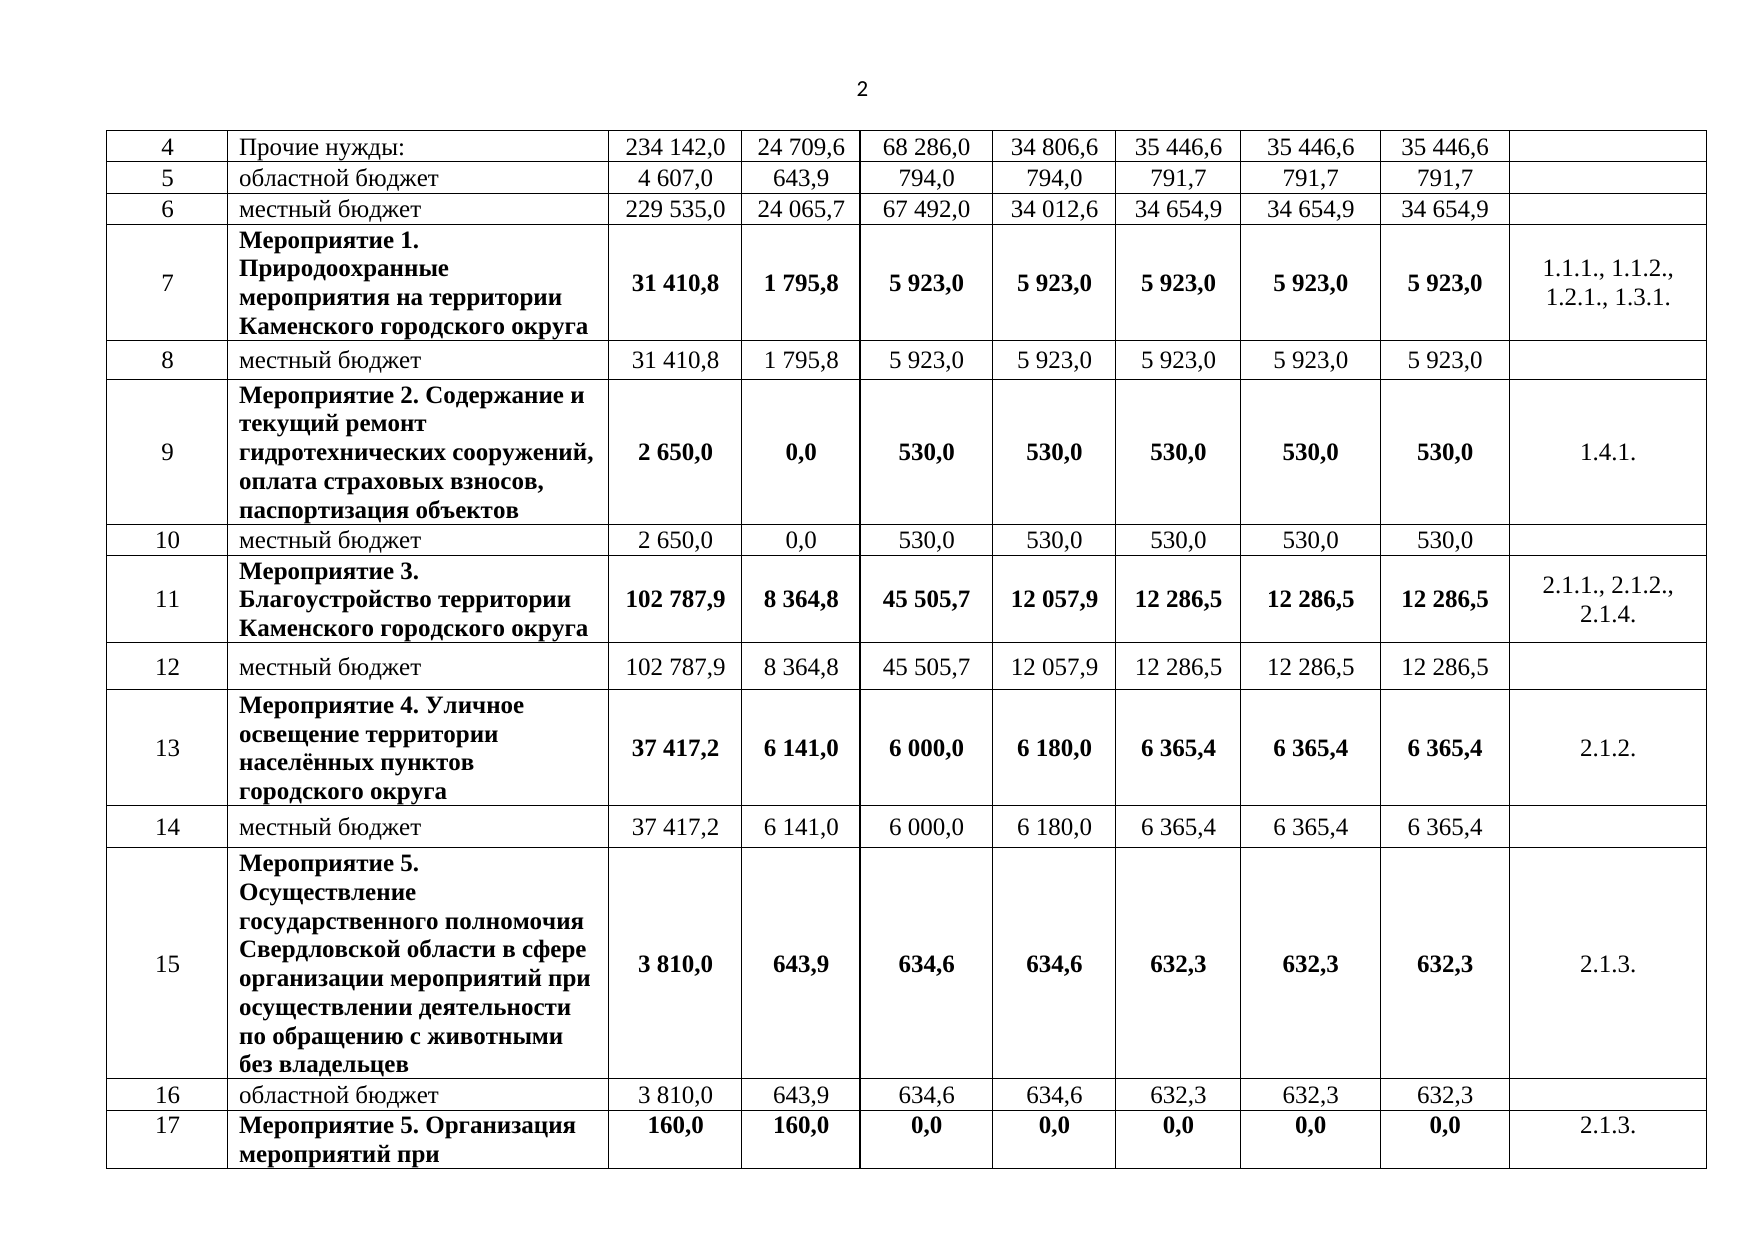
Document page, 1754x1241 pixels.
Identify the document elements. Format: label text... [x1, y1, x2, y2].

table_cell 6 000,0 [861, 806, 992, 847]
table_cell 6 141,0 [742, 690, 859, 805]
table_cell Мероприятие 1. Природоохранные мероприятия на территории Каменского городского округа [228, 225, 608, 340]
table_cell 632,3 [1241, 848, 1380, 1078]
table_cell 632,3 [1116, 848, 1240, 1078]
table_cell 160,0 [609, 1111, 741, 1168]
table_cell 6 365,4 [1241, 806, 1380, 847]
table_cell местный бюджет [228, 341, 608, 379]
table_cell 6 000,0 [861, 690, 992, 805]
table_cell Мероприятие 5. Осуществление государственного полномочия Свердловской области в сфере организации мероприятий при осуществлении деятельности по обращению с животными без владельцев [228, 848, 608, 1078]
table_cell 5 923,0 [1116, 341, 1240, 379]
table_cell 530,0 [1381, 525, 1509, 555]
table_cell 12 057,9 [993, 556, 1115, 642]
table_cell 5 923,0 [1116, 225, 1240, 340]
table_cell 34 806,6 [993, 131, 1115, 161]
table_cell 3 810,0 [609, 848, 741, 1078]
table_cell 17 [107, 1111, 227, 1168]
table_cell 634,6 [861, 848, 992, 1078]
table_cell 34 654,9 [1116, 194, 1240, 224]
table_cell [228, 1111, 608, 1168]
table_cell 530,0 [1241, 380, 1380, 523]
table_cell 68 286,0 [861, 131, 992, 161]
table_cell областной бюджет [228, 1079, 608, 1109]
table_cell 0,0 [861, 1111, 992, 1168]
table_cell 634,6 [993, 848, 1115, 1078]
table_cell [1510, 341, 1706, 379]
table_cell 0,0 [1381, 1111, 1509, 1168]
table_cell 37 417,2 [609, 690, 741, 805]
table_cell 8 364,8 [742, 643, 859, 689]
table_cell 643,9 [742, 162, 859, 192]
table_cell 24 709,6 [742, 131, 859, 161]
table_cell 530,0 [1381, 380, 1509, 523]
table_cell [1510, 1079, 1706, 1109]
table_cell местный бюджет [228, 194, 608, 224]
table_cell 5 923,0 [1381, 225, 1509, 340]
table_cell 16 [107, 1079, 227, 1109]
table_cell 24 065,7 [742, 194, 859, 224]
table_cell 1.4.1. [1510, 380, 1706, 523]
table_cell 530,0 [993, 525, 1115, 555]
table_cell 0,0 [1241, 1111, 1380, 1168]
table_cell 35 446,6 [1116, 131, 1240, 161]
table_cell 31 410,8 [609, 341, 741, 379]
table_cell 67 492,0 [861, 194, 992, 224]
table_cell Мероприятие 4. Уличное освещение территории населённых пунктов городского округа [228, 690, 608, 805]
table_cell 2 650,0 [609, 525, 741, 555]
table_cell 632,3 [1116, 1079, 1240, 1109]
table_cell 791,7 [1241, 162, 1380, 192]
table_cell [1510, 131, 1706, 161]
table_cell 5 923,0 [861, 341, 992, 379]
table_cell 1 795,8 [742, 341, 859, 379]
table_cell 794,0 [861, 162, 992, 192]
table_cell Прочие нужды: [228, 131, 608, 161]
table_cell 6 365,4 [1381, 690, 1509, 805]
table_cell 791,7 [1116, 162, 1240, 192]
table_cell 12 286,5 [1241, 556, 1380, 642]
table_cell 14 [107, 806, 227, 847]
table_cell 31 410,8 [609, 225, 741, 340]
table_cell 0,0 [1116, 1111, 1240, 1168]
table_cell 5 923,0 [861, 225, 992, 340]
table_cell 229 535,0 [609, 194, 741, 224]
table_cell 791,7 [1381, 162, 1509, 192]
table_cell Мероприятие 2. Содержание и текущий ремонт гидротехнических сооружений, оплата страховых взносов, паспортизация объектов [228, 380, 608, 523]
table_cell 45 505,7 [861, 643, 992, 689]
table_cell 6 180,0 [993, 690, 1115, 805]
table_cell 102 787,9 [609, 556, 741, 642]
table_cell 34 654,9 [1381, 194, 1509, 224]
table_cell 8 [107, 341, 227, 379]
table_cell 1 795,8 [742, 225, 859, 340]
table_cell 6 141,0 [742, 806, 859, 847]
table_cell 634,6 [861, 1079, 992, 1109]
table_cell 34 654,9 [1241, 194, 1380, 224]
table_cell 4 [107, 131, 227, 161]
table_cell 13 [107, 690, 227, 805]
table_cell 8 364,8 [742, 556, 859, 642]
table_cell 37 417,2 [609, 806, 741, 847]
table_cell 5 923,0 [993, 341, 1115, 379]
table_cell [1510, 194, 1706, 224]
table_cell 530,0 [993, 380, 1115, 523]
table_cell Мероприятие 3. Благоустройство территории Каменского городского округа [228, 556, 608, 642]
table_cell 5 923,0 [1241, 225, 1380, 340]
table_cell 643,9 [742, 1079, 859, 1109]
table_cell 12 [107, 643, 227, 689]
table_cell 35 446,6 [1381, 131, 1509, 161]
table_cell 0,0 [742, 525, 859, 555]
table_cell 794,0 [993, 162, 1115, 192]
table_cell 6 365,4 [1241, 690, 1380, 805]
table_cell 102 787,9 [609, 643, 741, 689]
table_cell 2.1.1., 2.1.2., 2.1.4. [1510, 556, 1706, 642]
table_cell 34 012,6 [993, 194, 1115, 224]
table_cell [1510, 162, 1706, 192]
table_cell 2 650,0 [609, 380, 741, 523]
table_cell местный бюджет [228, 525, 608, 555]
table_cell 15 [107, 848, 227, 1078]
table_cell 234 142,0 [609, 131, 741, 161]
table_cell 632,3 [1241, 1079, 1380, 1109]
table_cell областной бюджет [228, 162, 608, 192]
table_cell 7 [107, 225, 227, 340]
table_cell 530,0 [861, 380, 992, 523]
table_cell 6 365,4 [1116, 690, 1240, 805]
table_cell 5 923,0 [1241, 341, 1380, 379]
table_cell 4 607,0 [609, 162, 741, 192]
table_cell 632,3 [1381, 1079, 1509, 1109]
table_cell 530,0 [861, 525, 992, 555]
table_cell 35 446,6 [1241, 131, 1380, 161]
table_cell [1510, 643, 1706, 689]
table_cell 5 [107, 162, 227, 192]
table_cell 9 [107, 380, 227, 523]
table_cell 6 365,4 [1116, 806, 1240, 847]
table_cell 12 286,5 [1381, 643, 1509, 689]
table_cell 12 286,5 [1116, 556, 1240, 642]
table_cell 0,0 [993, 1111, 1115, 1168]
table_cell 12 286,5 [1116, 643, 1240, 689]
table_cell 530,0 [1116, 525, 1240, 555]
table_cell 3 810,0 [609, 1079, 741, 1109]
table_cell 12 286,5 [1241, 643, 1380, 689]
table_cell 12 286,5 [1381, 556, 1509, 642]
table_cell [1510, 525, 1706, 555]
table_cell 2.1.3. [1510, 1111, 1706, 1168]
table_cell местный бюджет [228, 806, 608, 847]
table_cell 6 180,0 [993, 806, 1115, 847]
table_cell местный бюджет [228, 643, 608, 689]
table_cell 530,0 [1116, 380, 1240, 523]
table_cell 45 505,7 [861, 556, 992, 642]
table_cell 160,0 [742, 1111, 859, 1168]
table_cell 530,0 [1241, 525, 1380, 555]
table_cell 10 [107, 525, 227, 555]
table_cell 2.1.3. [1510, 848, 1706, 1078]
table_cell 0,0 [742, 380, 859, 523]
table_cell 6 365,4 [1381, 806, 1509, 847]
table_cell 11 [107, 556, 227, 642]
table_cell 632,3 [1381, 848, 1509, 1078]
table_cell 5 923,0 [993, 225, 1115, 340]
table_cell 2.1.2. [1510, 690, 1706, 805]
table_cell 5 923,0 [1381, 341, 1509, 379]
table_cell 6 [107, 194, 227, 224]
table_cell 1.1.1., 1.1.2., 1.2.1., 1.3.1. [1510, 225, 1706, 340]
table_cell 643,9 [742, 848, 859, 1078]
table_cell 634,6 [993, 1079, 1115, 1109]
table_cell 12 057,9 [993, 643, 1115, 689]
table_cell [1510, 806, 1706, 847]
